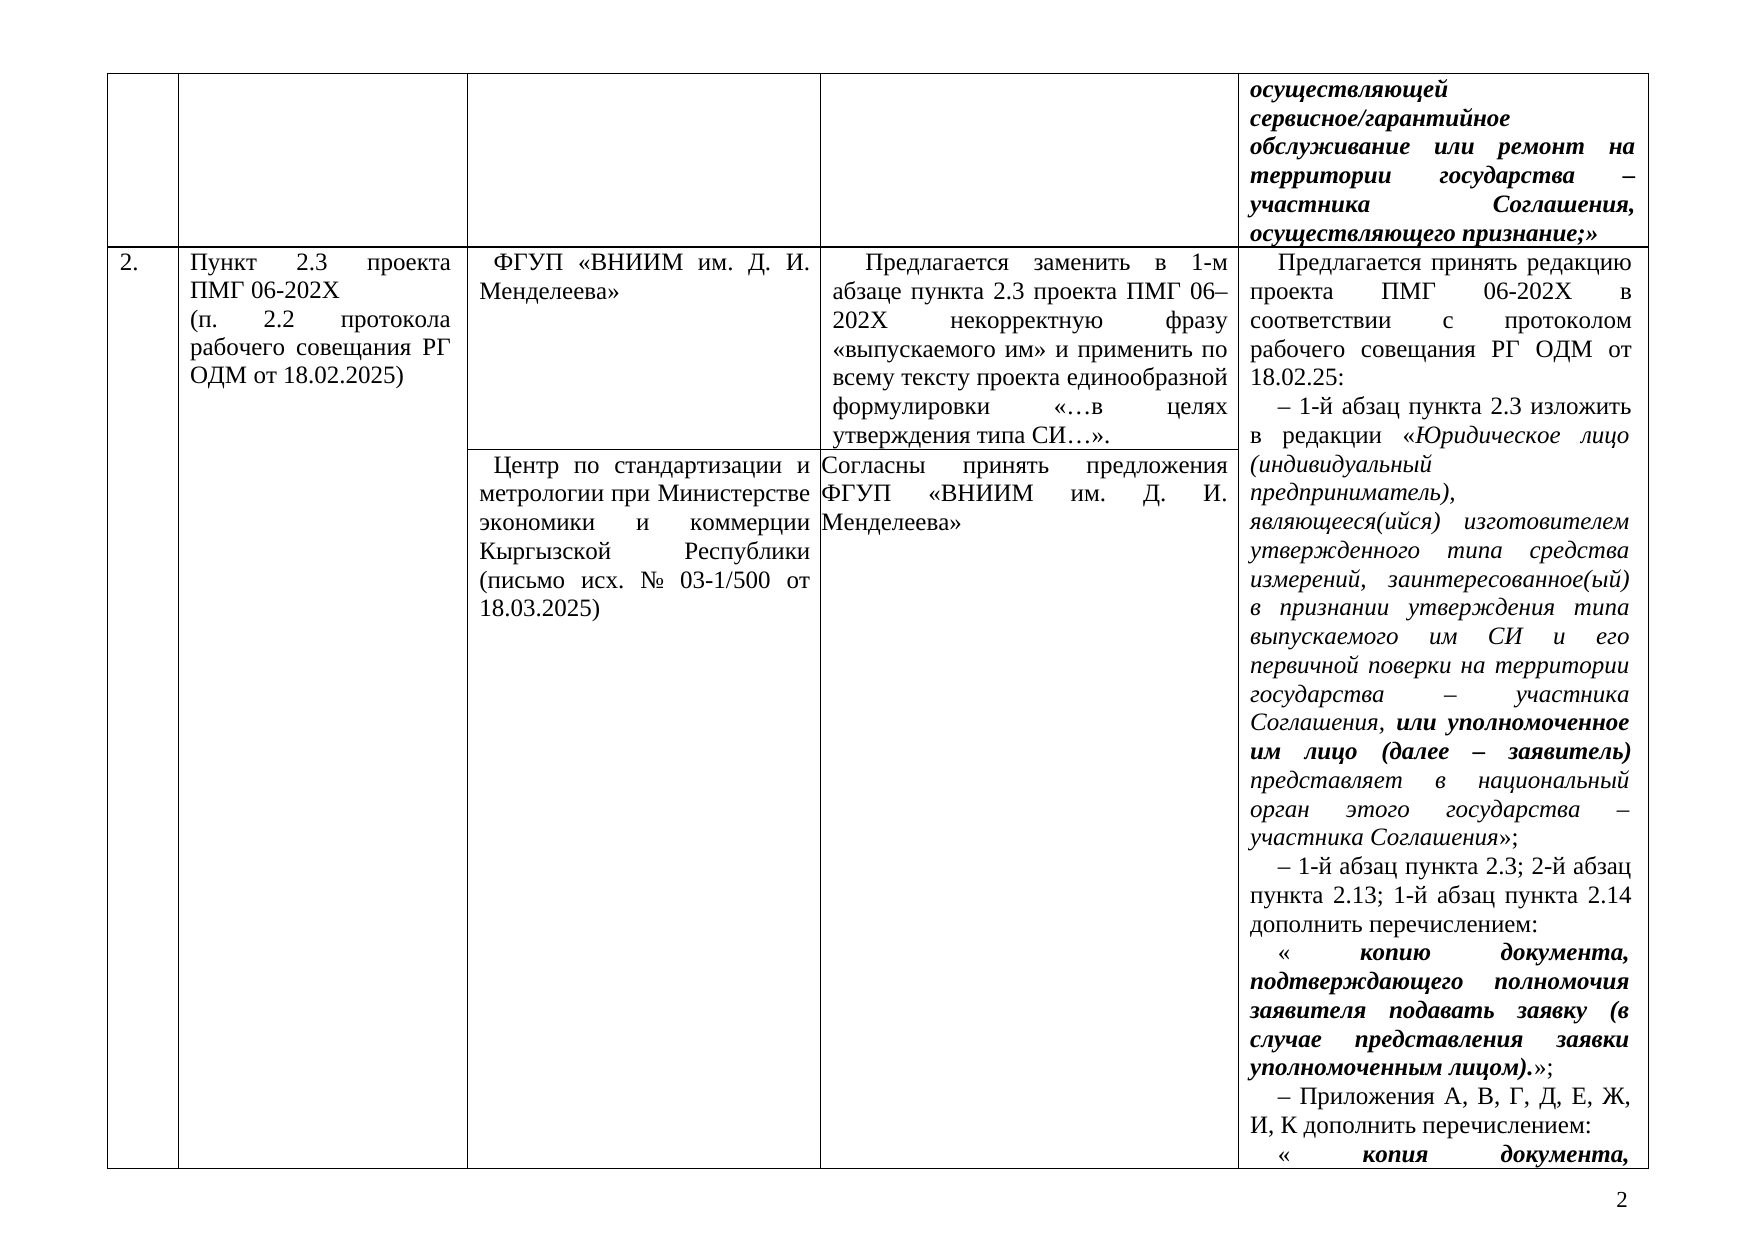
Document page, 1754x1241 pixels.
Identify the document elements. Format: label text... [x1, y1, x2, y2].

table_cell Пункт 2.3 проекта ПМГ 06-202Х (п. 2.2 протокола рабочего совещания РГ ОДМ от 18.02.2025) [179, 248, 467, 1167]
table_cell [821, 74, 1238, 246]
table_cell 2. [108, 248, 178, 1167]
table_cell Предлагается принять редакцию проекта ПМГ 06-202Х в соответствии с протоколом рабочего совещания РГ ОДМ от 18.02.25: – 1-й абзац пункта 2.3 изложить в редакции «Юридическое лицо (индивидуальный предприниматель), являющееся(ийся) изготовителем утвержденного типа средства измерений, заинтересованное(ый) в признании утверждения типа выпускаемого им СИ и его первичной поверки на территории государства – участника Соглашения, или уполномоченное им лицо (далее – заявитель) представляет в национальный орган этого государства – участника Соглашения»; – 1-й абзац пункта 2.3; 2-й абзац пункта 2.13; 1-й абзац пункта 2.14 дополнить перечислением: « копию документа, подтверждающего полномочия заявителя подавать заявку (в случае представления заявки уполномоченным лицом).»; – Приложения А, В, Г, Д, Е, Ж, И, К дополнить перечислением: « копия документа, подтверждающего полномочия заявителя подавать заявку (в случае представления заявки уполномоченным лицом).»; – 1-й и 2-й абзацы пункта 2.11; 1-й абзац пункта 2.12 дополнить текстом в редакции: «а также копию документа, подтверждающего полномочия заявителя подавать заявку (в случае представления заявки уполномоченным лицом) В связи с добавлением в категорию заявителей уполномоченных лиц предлагаются следующие изменения по тексту проекта ПМГ 06-202Х: – 2-й абзац пункта 2.3 и 6-й абзац пункта 2.13 изложить в редакции: «… заявитель представляет в национальный орган государства – участника Соглашения:…» – 1-е и 2-е перечисление 4-го абзаца пункта 2.3; 6-й абзац пункта 2.8; 2-е перечисление 1-го абзаца пункта 2.10; 1-й, 2-й, 3-й, 4-й абзацы пункта 2.11; 1-й абзац пункта 2.12; 2-е и 3-е перечисление 2-го абзаца пункта 2.13; Приложения А, В, Г, Д, И изложить в следующей редакции: «…на территории которого осуществляется выпуск из производства СИ утвержденного типа…». – 1-й, 2-й, 3-й абзацы пункта 2.11; 2-й абзац пункта 2.13 изложить в следующей редакции: «…направляет в национальный орган, признавший утверждение типа и первичную поверку СИ…» – 6-й абзац пункта 2.8 изложить в следующей редакции: «…на территории которого осуществляется выпуск из производства СИ утвержденного типа и организуется их первичная поверка.» По тексту проекта ПМГ 06-202Х предлагается применить единообразные формулировку «…в целях утверждения типа…» и сокращение «…СИ…» [1239, 248, 1648, 1167]
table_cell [468, 450, 820, 1167]
table_cell ФГУП «ВНИИМ им. Д. И. Менделеева» [468, 248, 820, 449]
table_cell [821, 450, 1238, 1167]
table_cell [468, 74, 820, 246]
table_cell Предлагается заменить в 1-м абзаце пункта 2.3 проекта ПМГ 06–202Х некорректную фразу «выпускаемого им» и применить по всему тексту проекта единообразной формулировки «…в целях утверждения типа СИ…». [821, 248, 1238, 449]
